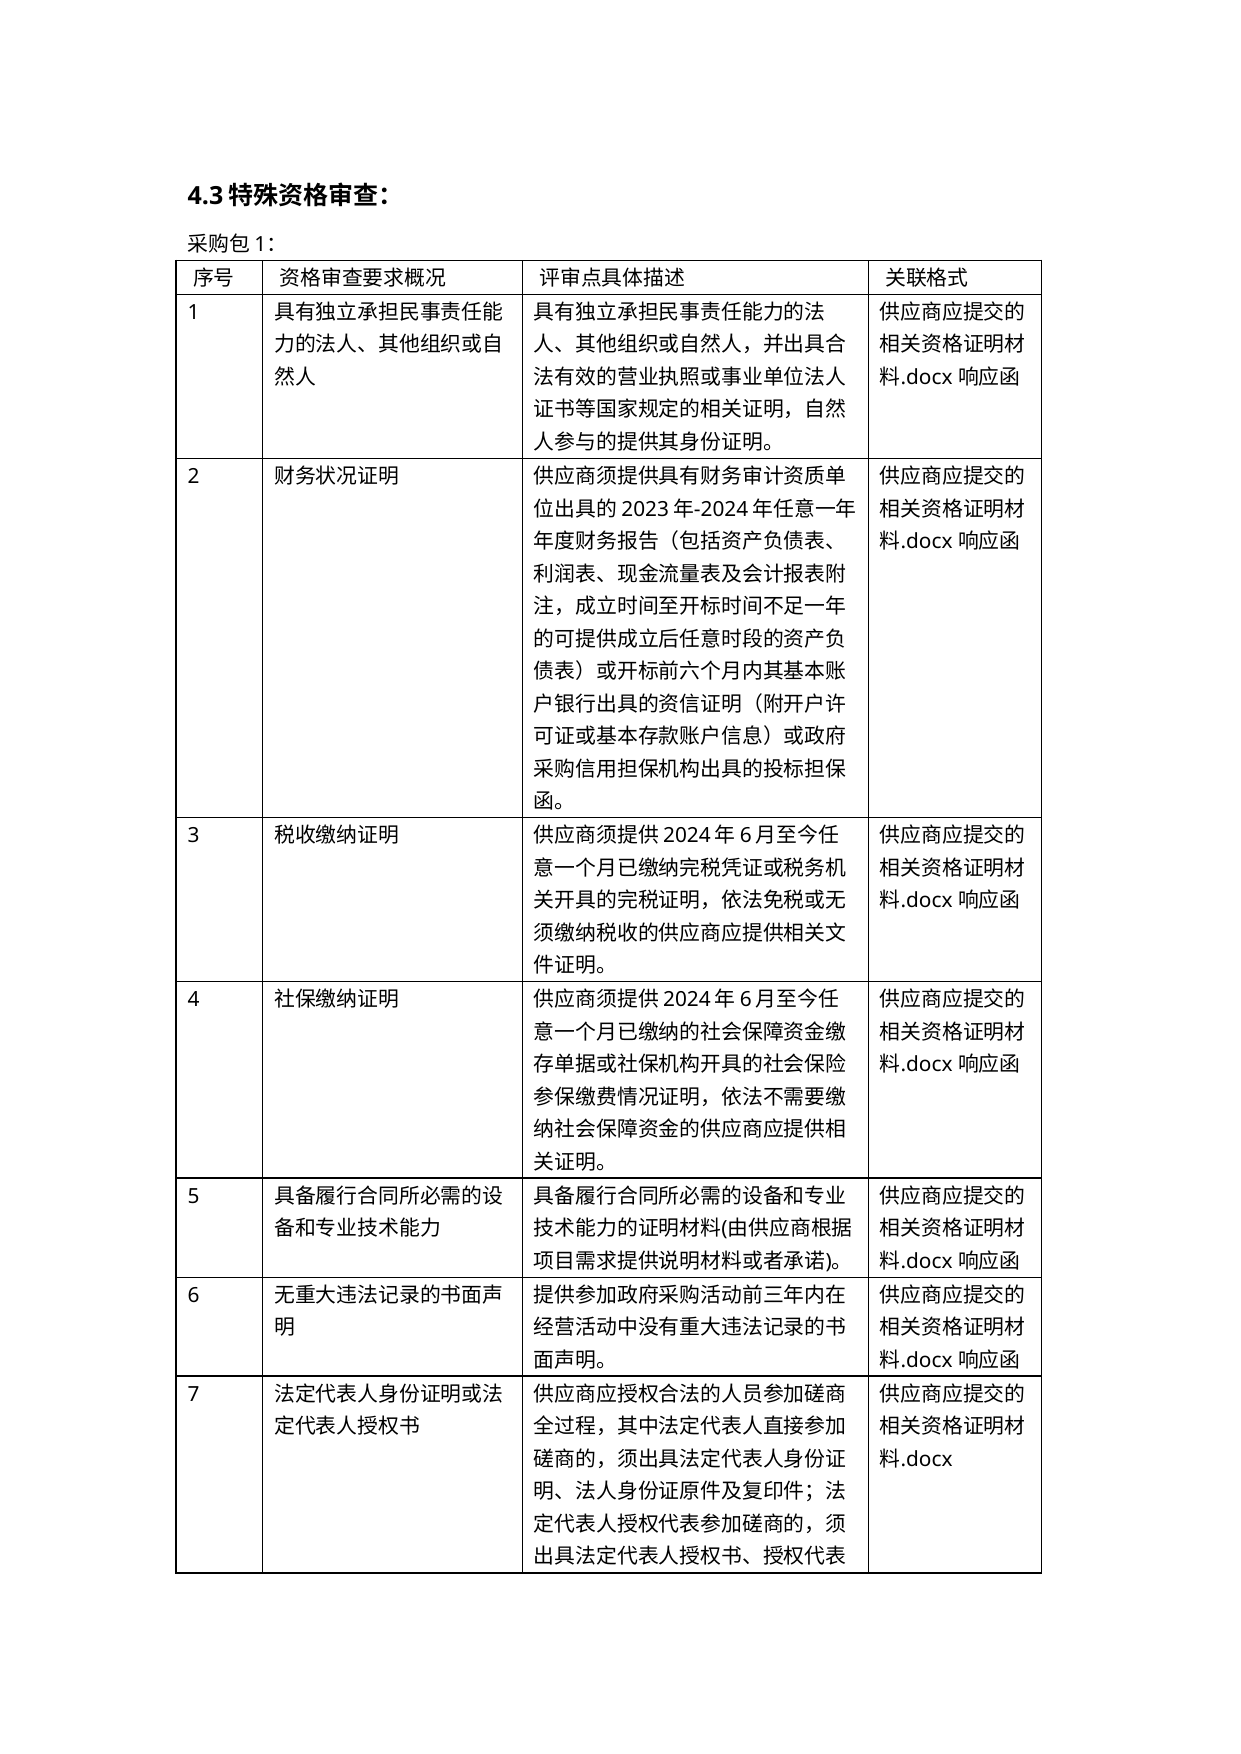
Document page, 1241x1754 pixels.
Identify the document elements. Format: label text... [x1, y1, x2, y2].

table_cell 1 [177, 295, 262, 458]
table_header 序号 [177, 261, 262, 293]
table_cell 供应商应提交的相关资格证明材料.docx 响应函 [869, 1278, 1041, 1375]
table_cell 供应商须提供具有财务审计资质单位出具的2023年-2024年任意一年年度财务报告（包括资产负债表、利润表、现金流量表及会计报表附注，成立时间至开标时间不足一年的可提供成立后任意时段的资产负债表）或开标前六个月内其基本账户银行出具的资信证明（附开户许可证或基本存款账户信息）或政府采购信用担保机构出具的投标担保函。 [523, 459, 868, 817]
table_cell 具备履行合同所必需的设备和专业技术能力 [263, 1179, 522, 1276]
table_cell 法定代表人身份证明或法定代表人授权书 [263, 1377, 522, 1572]
table_cell 财务状况证明 [263, 459, 522, 817]
table_cell 3 [177, 818, 262, 981]
table_cell 供应商应提交的相关资格证明材料.docx 响应函 [869, 295, 1041, 458]
table_cell 2 [177, 459, 262, 817]
table_cell 供应商应提交的相关资格证明材料.docx 响应函 [869, 982, 1041, 1177]
table_cell 无重大违法记录的书面声明 [263, 1278, 522, 1375]
table_header 关联格式 [869, 261, 1041, 293]
table_cell 5 [177, 1179, 262, 1276]
text 4.3特殊资格审查： [187, 162, 1053, 227]
table_cell 社保缴纳证明 [263, 982, 522, 1177]
table_cell 供应商应提交的相关资格证明材料.docx 响应函 [869, 818, 1041, 981]
table_cell 4 [177, 982, 262, 1177]
table_cell 7 [177, 1377, 262, 1572]
table_cell 供应商应提交的相关资格证明材料.docx 响应函 [869, 459, 1041, 817]
table_cell 供应商须提供2024年6月至今任意一个月已缴纳完税凭证或税务机关开具的完税证明，依法免税或无须缴纳税收的供应商应提供相关文件证明。 [523, 818, 868, 981]
table_cell 提供参加政府采购活动前三年内在经营活动中没有重大违法记录的书面声明。 [523, 1278, 868, 1375]
table_cell 6 [177, 1278, 262, 1375]
table_header 评审点具体描述 [523, 261, 868, 293]
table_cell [869, 1377, 1041, 1572]
table_header 资格审查要求概况 [263, 261, 522, 293]
table_cell 具有独立承担民事责任能力的法人、其他组织或自然人，并出具合法有效的营业执照或事业单位法人证书等国家规定的相关证明，自然人参与的提供其身份证明。 [523, 295, 868, 458]
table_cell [523, 1377, 868, 1572]
table_cell 供应商须提供2024年6月至今任意一个月已缴纳的社会保障资金缴存单据或社保机构开具的社会保险参保缴费情况证明，依法不需要缴纳社会保障资金的供应商应提供相关证明。 [523, 982, 868, 1177]
table_cell 供应商应提交的相关资格证明材料.docx 响应函 [869, 1179, 1041, 1276]
text 采购包1： [187, 227, 1053, 259]
table_cell 具备履行合同所必需的设备和专业技术能力的证明材料(由供应商根据项目需求提供说明材料或者承诺)。 [523, 1179, 868, 1276]
table_cell 税收缴纳证明 [263, 818, 522, 981]
table_cell 具有独立承担民事责任能力的法人、其他组织或自然人 [263, 295, 522, 458]
